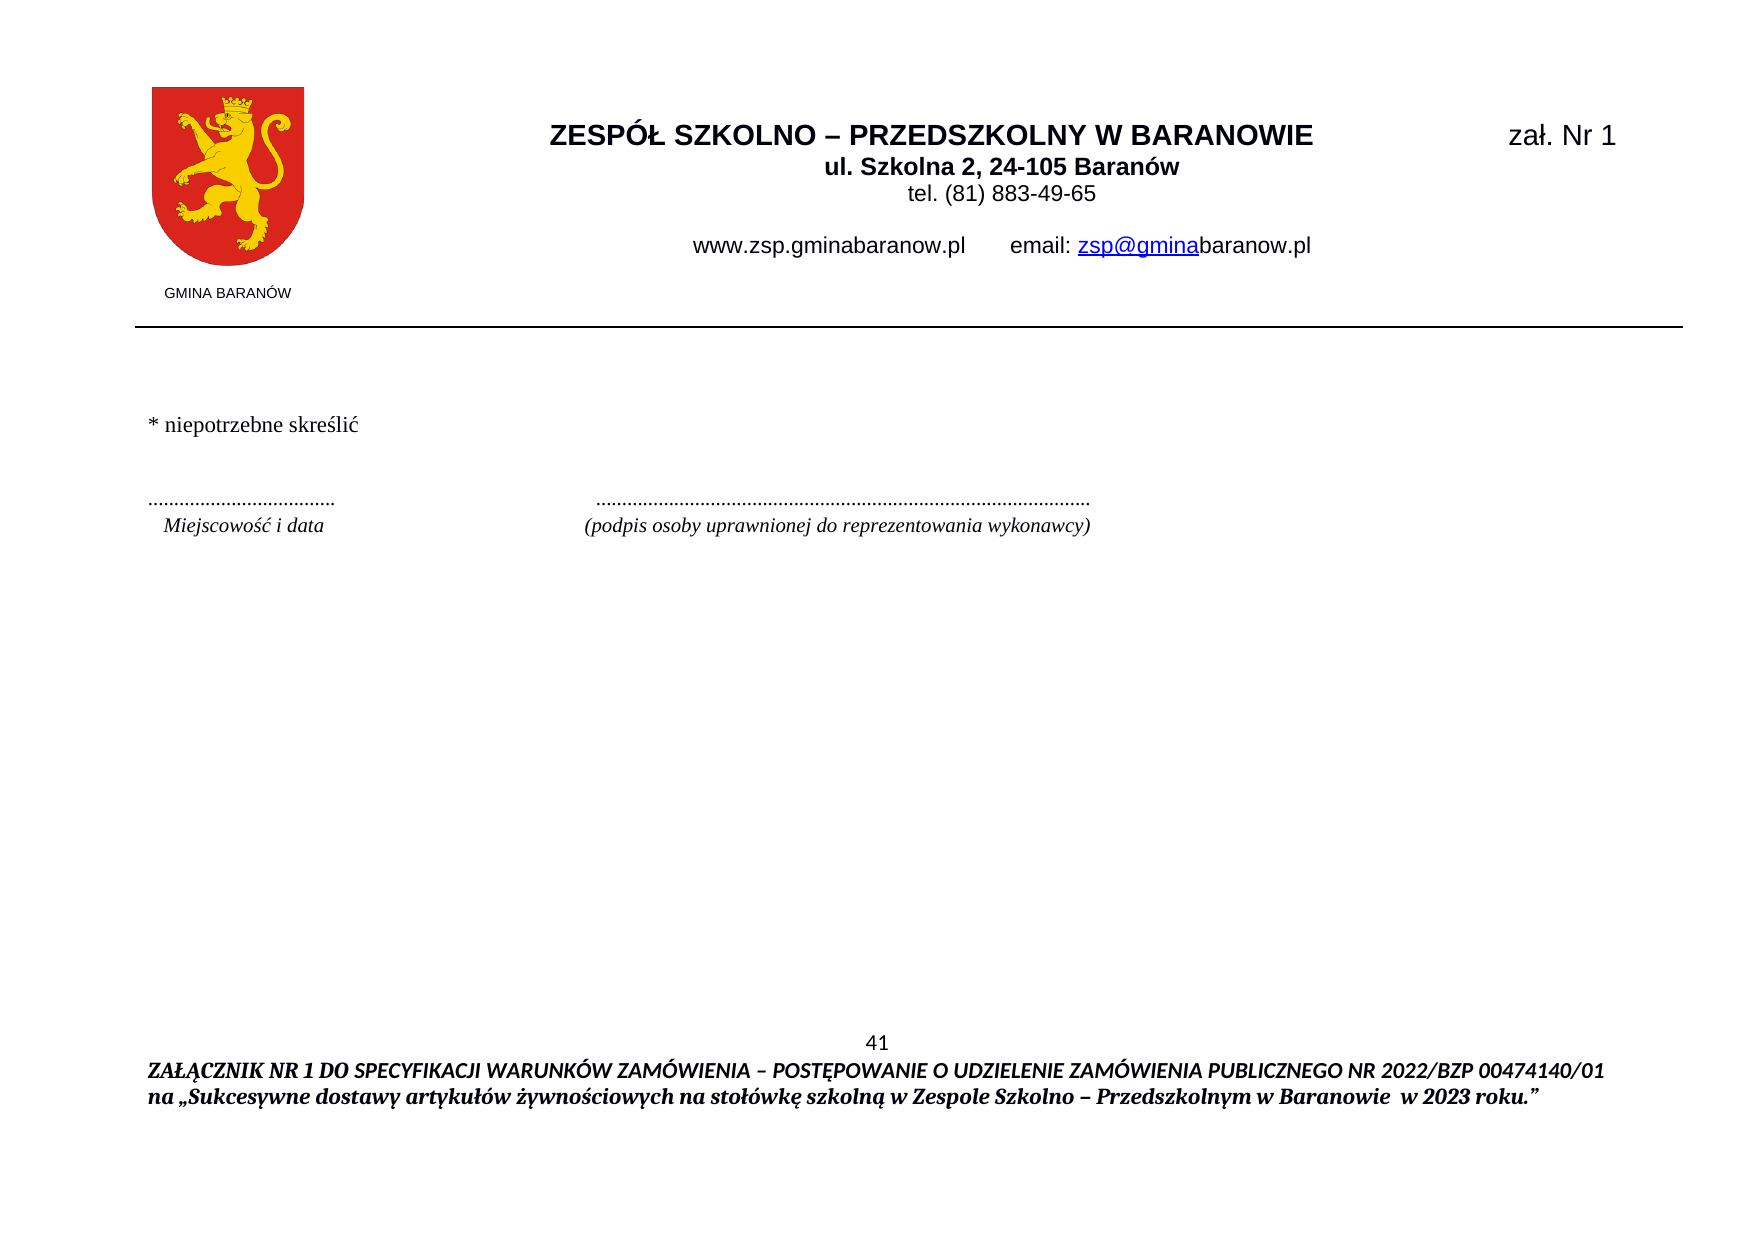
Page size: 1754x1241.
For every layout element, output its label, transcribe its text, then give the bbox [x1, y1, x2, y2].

picture [151, 87, 305, 266]
text * niepotrzebne skreślić [148, 411, 1606, 438]
text Miejscowość i data (podpis osoby uprawnionej do reprezentowania wykonawcy) [148, 513, 1606, 537]
text .................................... ............................................................................................... [148, 486, 1606, 510]
